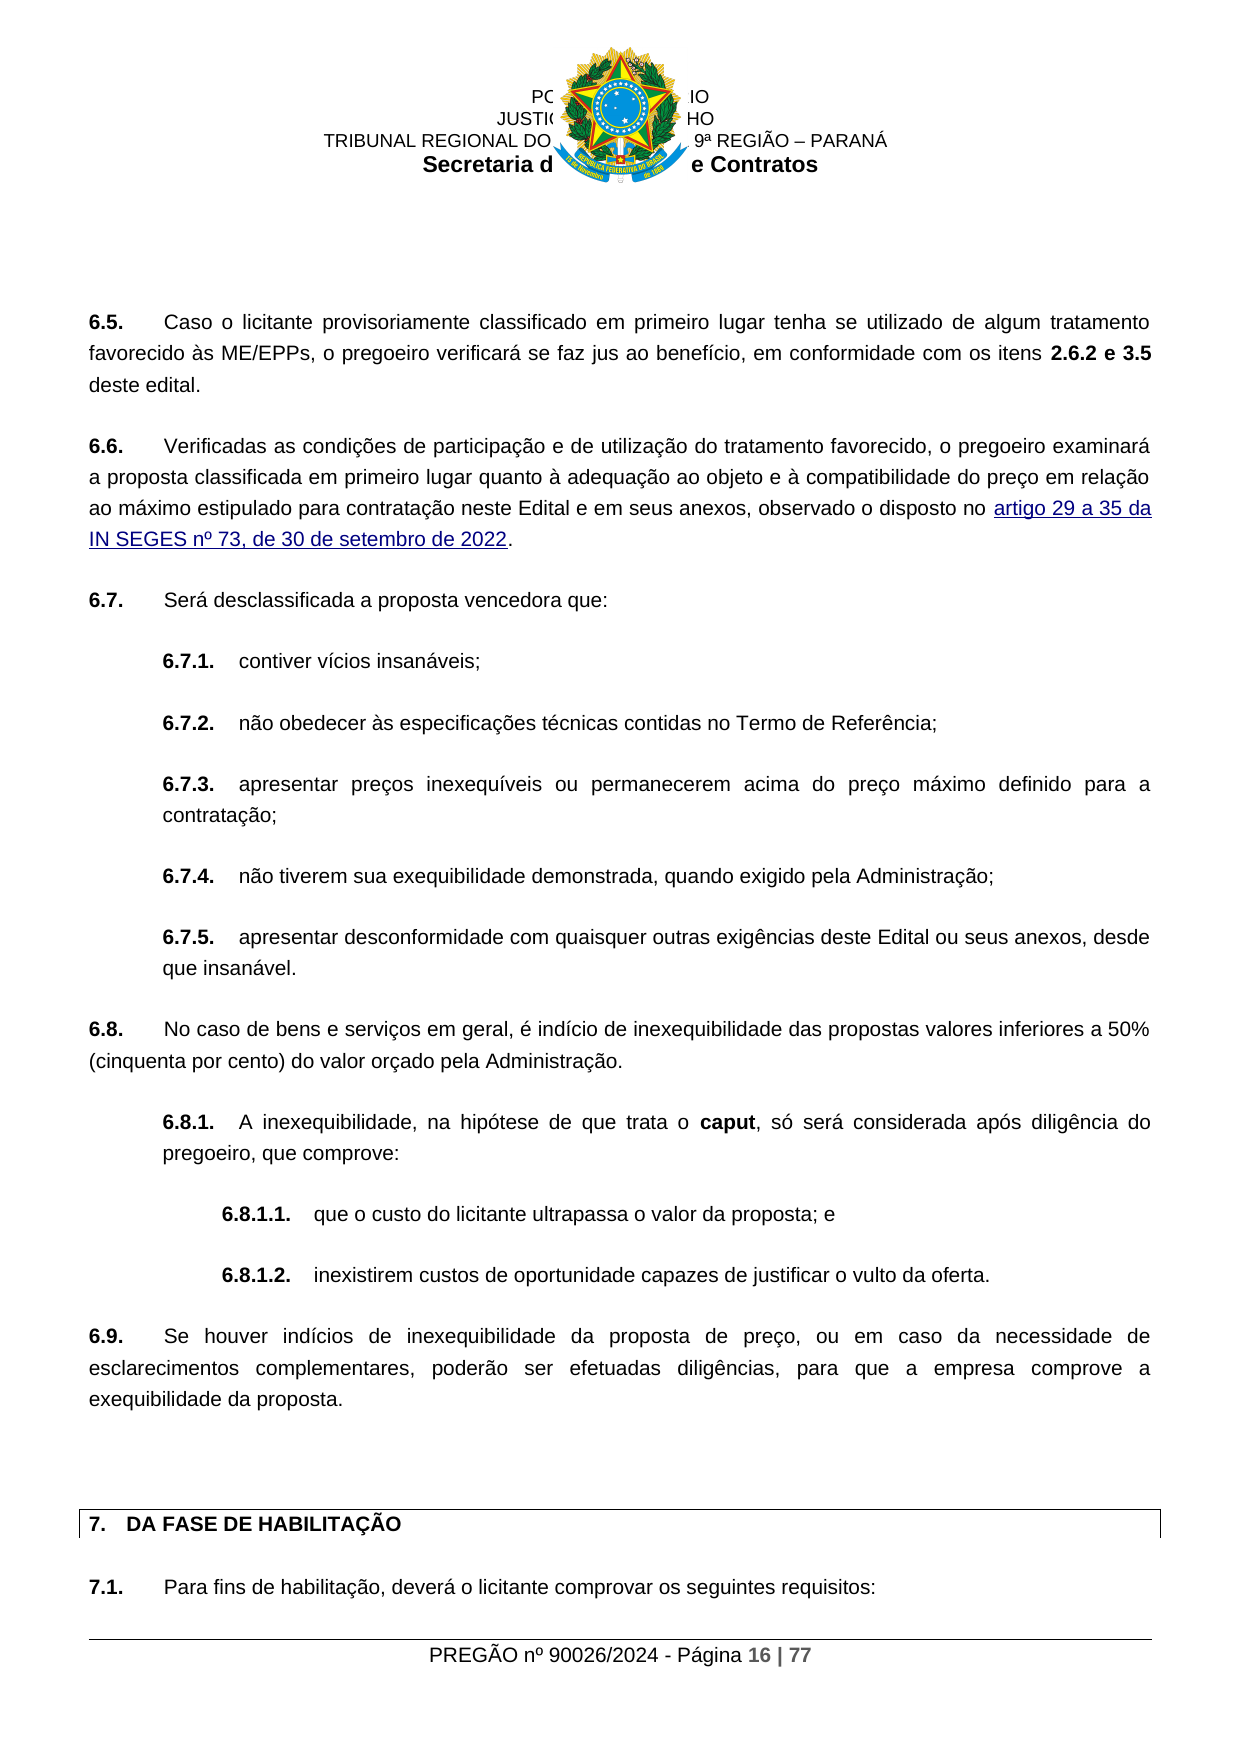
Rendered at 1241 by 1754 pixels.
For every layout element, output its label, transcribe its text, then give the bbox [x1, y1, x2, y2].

subtitle DA FASE DE HABILITAÇÃO [80, 1510, 1160, 1538]
list não tiverem sua exequibilidade demonstrada, quando exigido pela Administração; [162, 864, 1152, 888]
picture [596, 165, 604, 170]
list apresentar preços inexequíveis ou permanecerem acima do preço máximo definido para a contratação; [162, 772, 1152, 827]
picture [647, 155, 662, 166]
list A inexequibilidade, na hipótese de que trata o caput, só será considerada após diligência do pregoeiro, que comprove: [162, 1109, 1152, 1165]
list inexistirem custos de oportunidade capazes de justificar o vulto da oferta. [222, 1263, 1152, 1287]
list No caso de bens e serviços em geral, é indício de inexequibilidade das propostas valores inferiores a 50% (cinquenta por cento) do valor orçado pela Administração. [89, 1017, 1152, 1072]
picture [553, 47, 688, 183]
list Será desclassificada a proposta vencedora que: [89, 588, 1152, 612]
picture [638, 149, 688, 183]
list que o custo do licitante ultrapassa o valor da proposta; e [222, 1202, 1152, 1226]
picture [608, 174, 633, 183]
list não obedecer às especificações técnicas contidas no Termo de Referência; [162, 710, 1152, 734]
list Se houver indícios de inexequibilidade da proposta de preço, ou em caso da necessidade de esclarecimentos complementares, poderão ser efetuadas diligências, para que a empresa comprove a exequibilidade da proposta. [89, 1324, 1152, 1410]
picture [655, 166, 663, 173]
picture [579, 166, 599, 178]
list apresentar desconformidade com quaisquer outras exigências deste Edital ou seus anexos, desde que insanável. [162, 925, 1152, 980]
list Para fins de habilitação, deverá o licitante comprovar os seguintes requisitos: [89, 1575, 1152, 1599]
list Verificadas as condições de participação e de utilização do tratamento favorecido, o pregoeiro examinará a proposta classificada em primeiro lugar quanto à adequação ao objeto e à compatibilidade do preço em relação ao máximo estipulado para contratação neste Edital e em seus anexos, observado o disposto no artigo 29 a 35 da IN SEGES nº 73, de 30 de setembro de 2022. [89, 433, 1152, 551]
picture [624, 167, 636, 172]
picture [580, 155, 595, 166]
list contiver vícios insanáveis; [162, 649, 1152, 673]
list Caso o licitante provisoriamente classificado em primeiro lugar tenha se utilizado de algum tratamento favorecido às ME/EPPs, o pregoeiro verificará se faz jus ao benefício, em conformidade com os itens 2.6.2 e 3.5 deste edital. [89, 310, 1152, 396]
